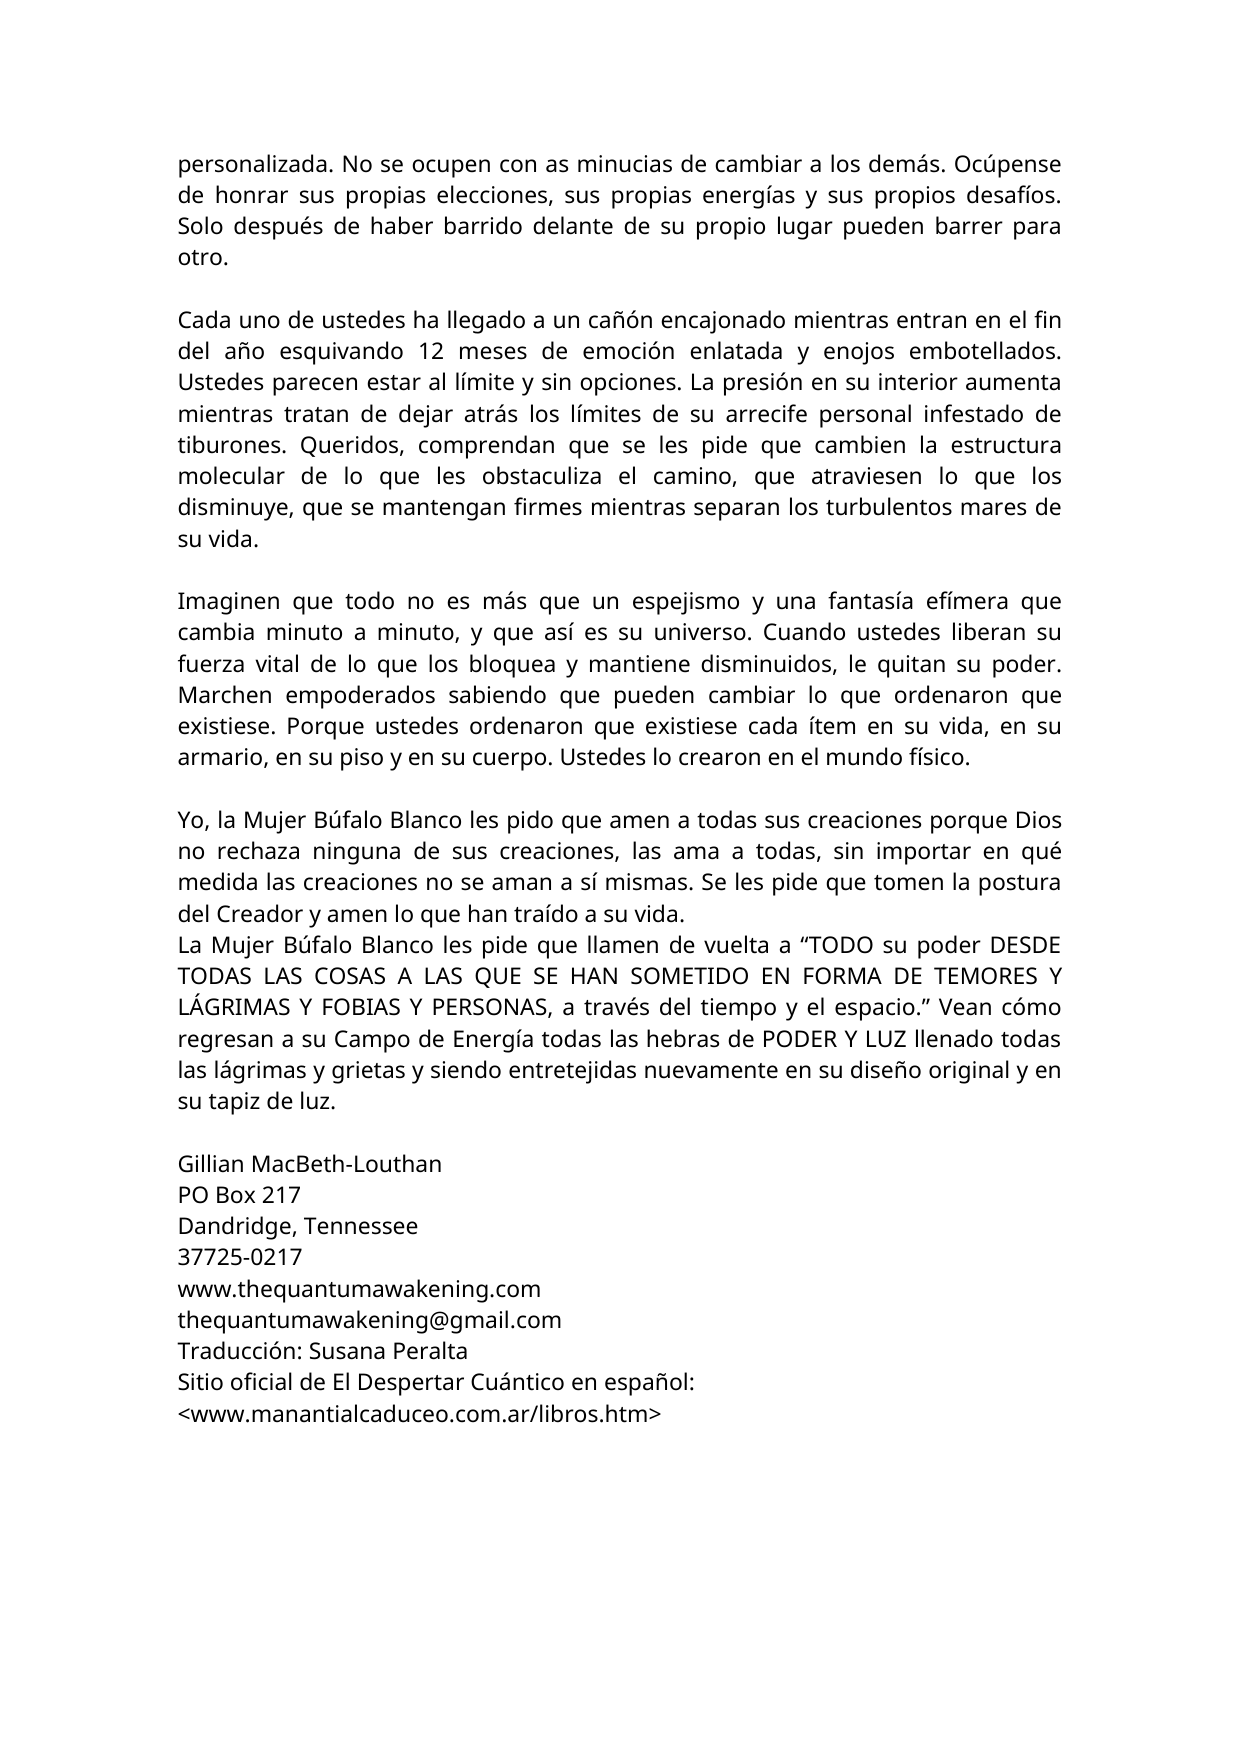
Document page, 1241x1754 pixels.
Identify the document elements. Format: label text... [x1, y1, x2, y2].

text Traducción: Susana Peralta [177, 1335, 1063, 1366]
text 37725-0217 www.thequantumawakening.com [177, 1241, 1063, 1304]
text Gillian MacBeth-Louthan PO Box 217 Dandridge, Tennessee [177, 1148, 1063, 1241]
text Imaginen que todo no es más que un espejismo y una fantasía efímera que cambia minuto a minuto, y que así es su universo. Cuando ustedes liberan su fuerza vital de lo que los bloquea y mantiene disminuidos, le quitan su poder. Marchen empoderados sabiendo que pueden cambiar lo que ordenaron que existiese. Porque ustedes ordenaron que existiese cada ítem en su vida, en su armario, en su piso y en su cuerpo. Ustedes lo crearon en el mundo físico. [177, 585, 1063, 773]
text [177, 148, 1063, 273]
text Sitio oficial de El Despertar Cuántico en español: <www.manantialcaduceo.com.ar/libros.htm> [177, 1366, 1063, 1429]
text La Mujer Búfalo Blanco les pide que llamen de vuelta a “TODO su poder DESDE TODAS LAS COSAS A LAS QUE SE HAN SOMETIDO EN FORMA DE TEMORES Y LÁGRIMAS Y FOBIAS Y PERSONAS, a través del tiempo y el espacio.” Vean cómo regresan a su Campo de Energía todas las hebras de PODER Y LUZ llenado todas las lágrimas y grietas y siendo entretejidas nuevamente en su diseño original y en su tapiz de luz. [177, 929, 1063, 1116]
text thequantumawakening@gmail.com [177, 1304, 1063, 1335]
text Cada uno de ustedes ha llegado a un cañón encajonado mientras entran en el fin del año esquivando 12 meses de emoción enlatada y enojos embotellados. Ustedes parecen estar al límite y sin opciones. La presión en su interior aumenta mientras tratan de dejar atrás los límites de su arrecife personal infestado de tiburones. Queridos, comprendan que se les pide que cambien la estructura molecular de lo que les obstaculiza el camino, que atraviesen lo que los disminuye, que se mantengan firmes mientras separan los turbulentos mares de su vida. [177, 304, 1063, 554]
text Yo, la Mujer Búfalo Blanco les pido que amen a todas sus creaciones porque Dios no rechaza ninguna de sus creaciones, las ama a todas, sin importar en qué medida las creaciones no se aman a sí mismas. Se les pide que tomen la postura del Creador y amen lo que han traído a su vida. [177, 804, 1063, 929]
